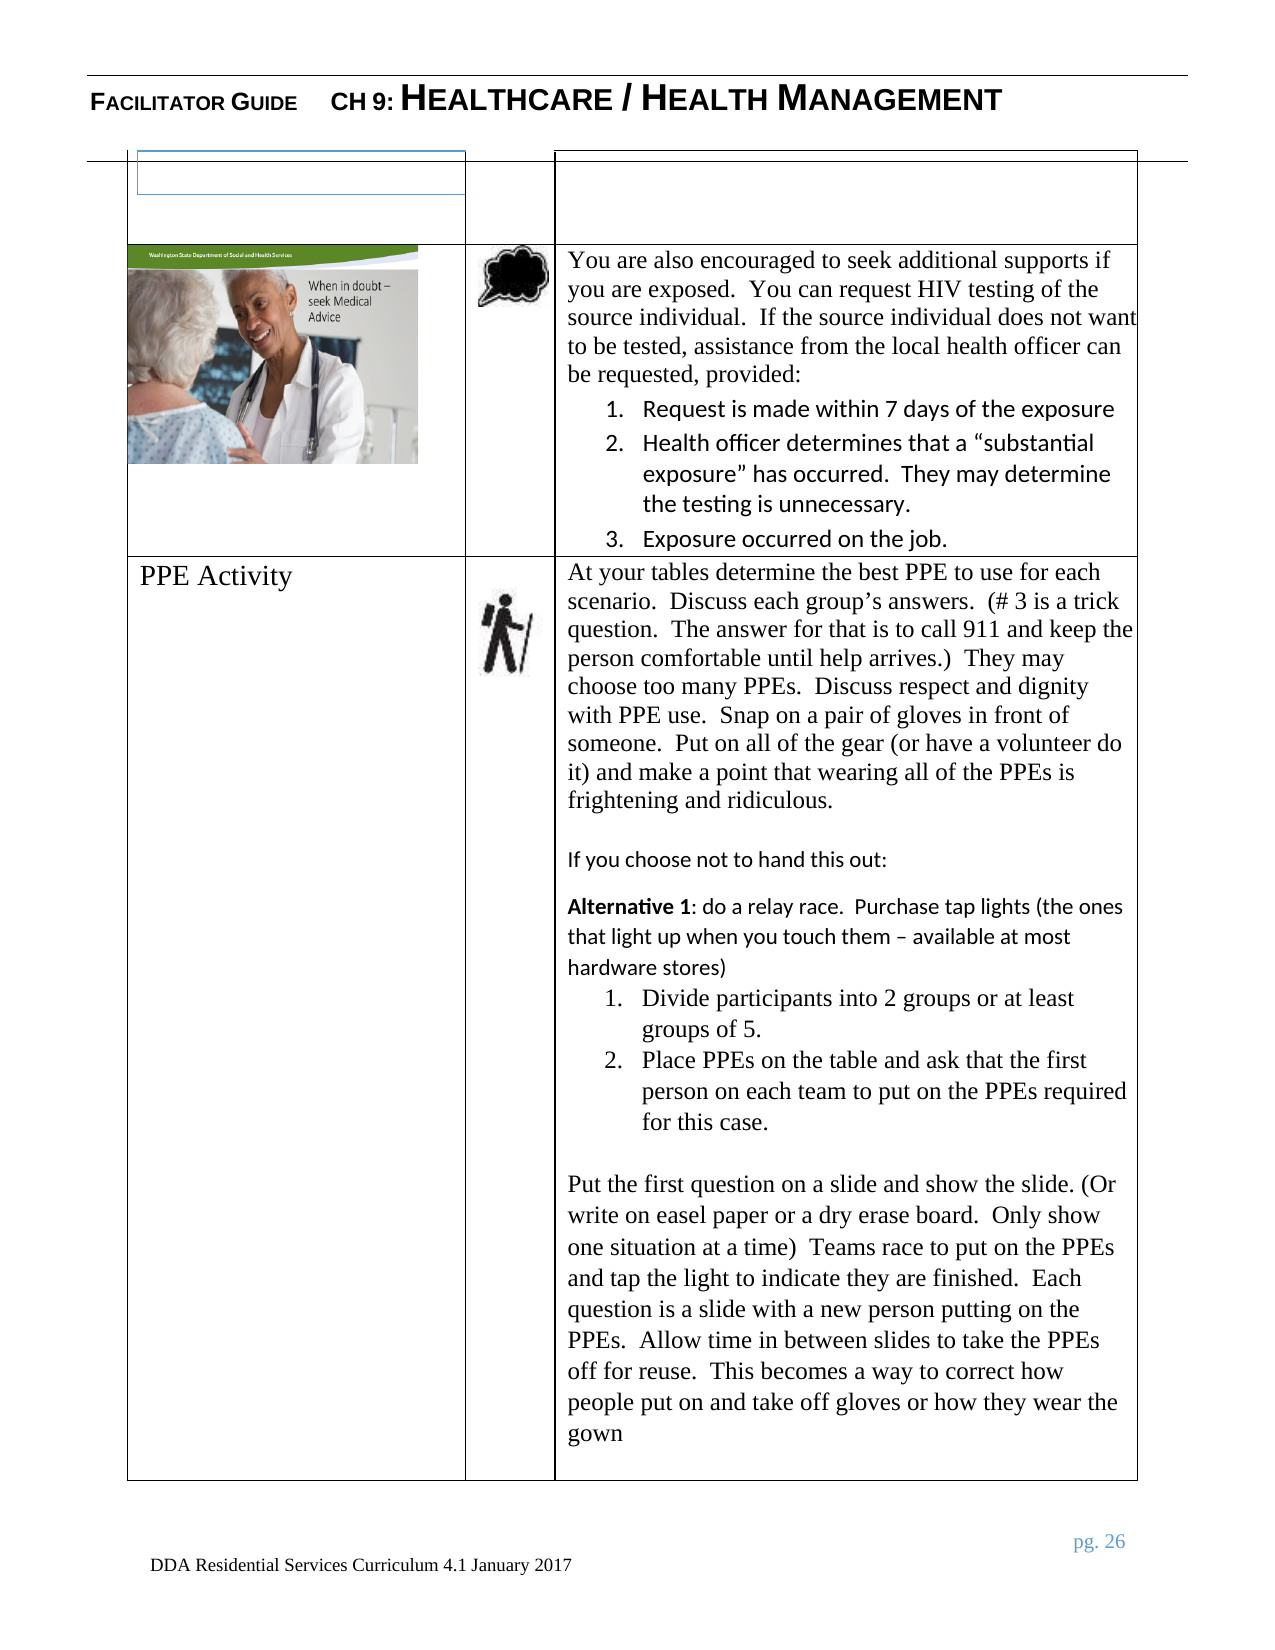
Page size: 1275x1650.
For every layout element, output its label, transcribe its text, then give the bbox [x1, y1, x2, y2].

table_cell [137, 195, 465, 244]
table_cell [138, 152, 465, 194]
table_cell PPE Activity [128, 557, 465, 1480]
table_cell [556, 557, 1137, 1480]
picture [466, 588, 544, 677]
table_cell [466, 557, 554, 1480]
picture [477, 245, 549, 307]
table_cell [466, 245, 554, 556]
table_cell You are also encouraged to seek additional supports if you are exposed. You can request HIV testing of the source individual. If the source individual does not want to be tested, assistance from the local health officer can be requested, provided: Request is made within 7 days of the exposure Health officer determines that a “substantial exposure” has occurred. They may determine the testing is unnecessary. Exposure occurred on the job. [556, 245, 1137, 556]
picture [127, 245, 419, 464]
table_cell [128, 245, 465, 556]
